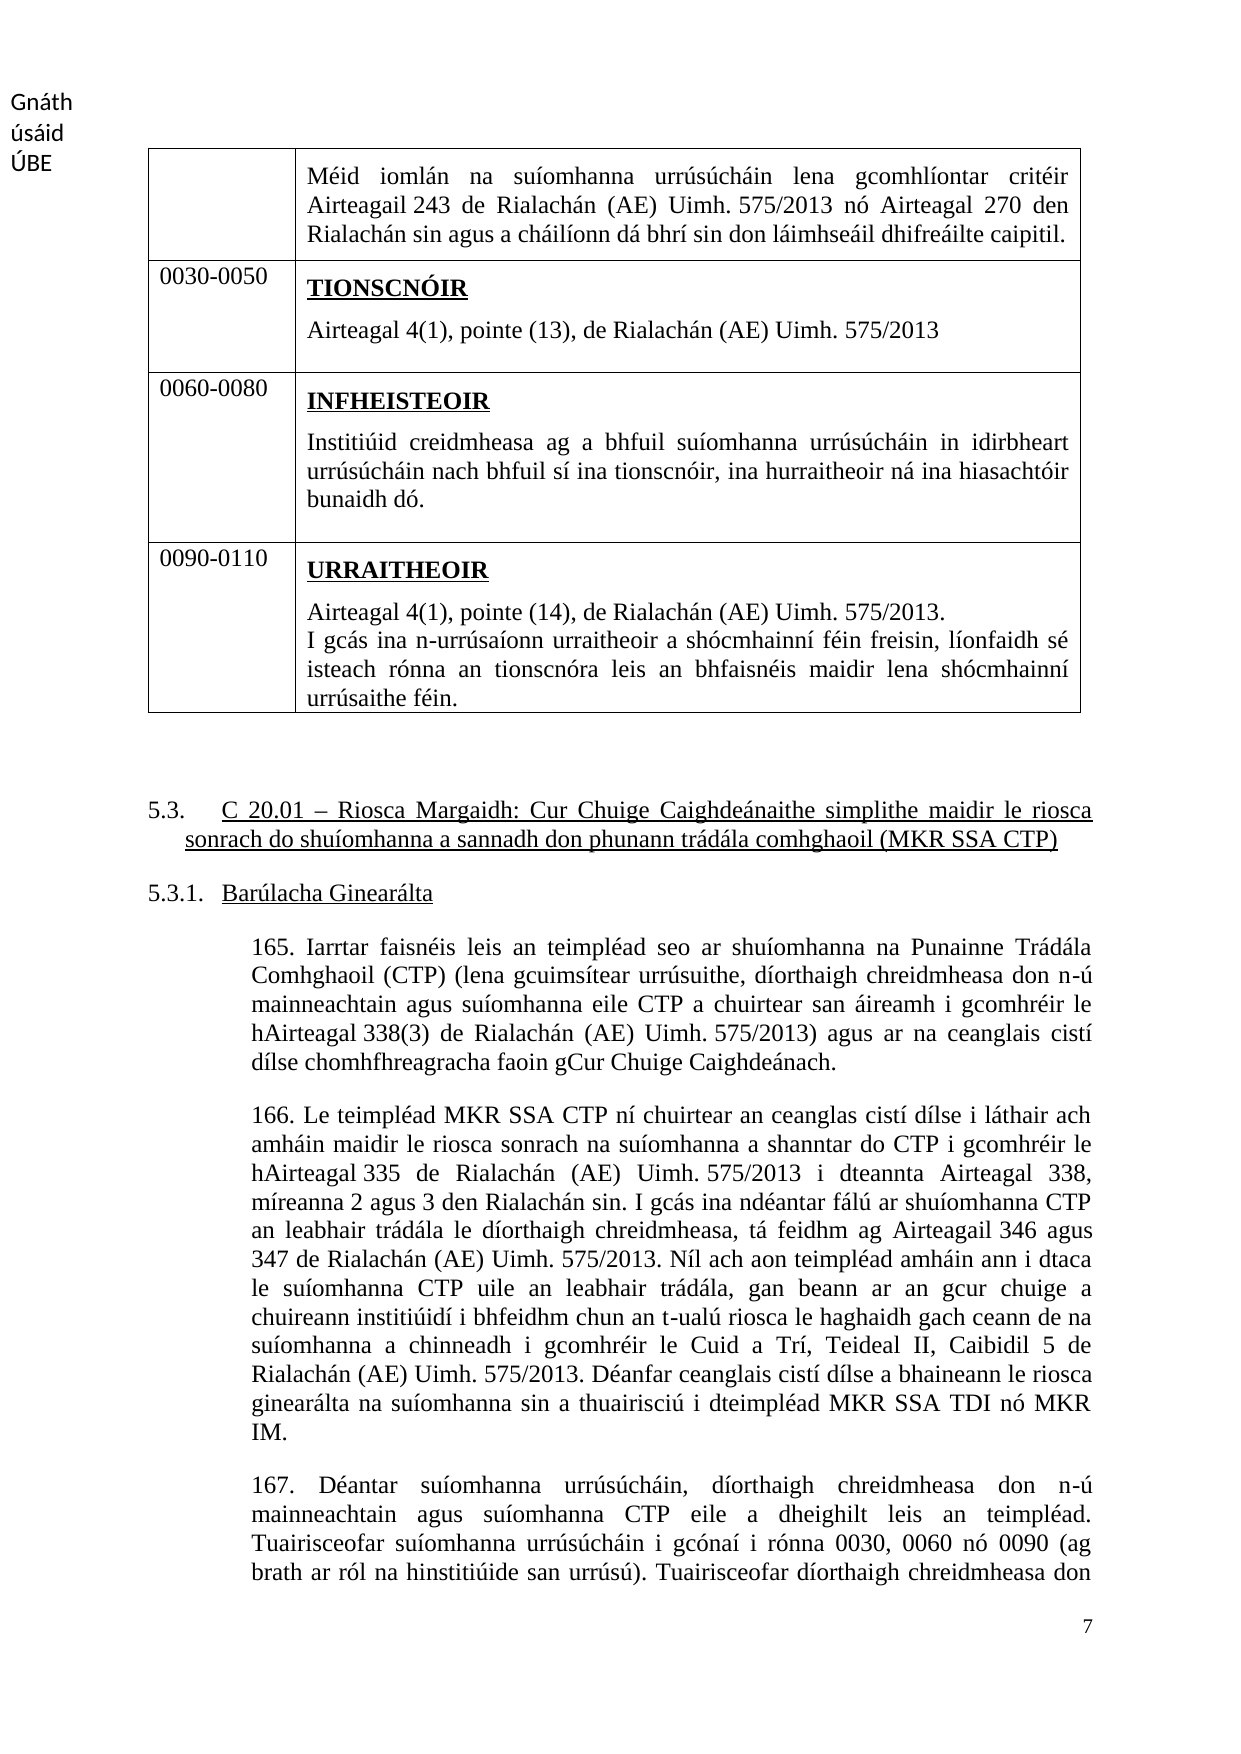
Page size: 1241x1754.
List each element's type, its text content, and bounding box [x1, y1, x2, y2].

table_cell TIONSCNÓIR Airteagal 4(1), pointe (13), de Rialachán (AE) Uimh. 575/2013 [296, 261, 1080, 372]
table_cell INFHEISTEOIR Institiúid creidmheasa ag a bhfuil suíomhanna urrúsúcháin in idirbheart urrúsúcháin nach bhfuil sí ina tionscnóir, ina hurraitheoir ná ina hiasachtóir bunaidh dó. [296, 373, 1080, 542]
list 5.3.1. Barúlacha Ginearálta [148, 878, 1093, 907]
list 5.3. C 20.01 – Riosca Margaidh: Cur Chuige Caighdeánaithe simplithe maidir le riosca sonrach do shuíomhanna a sannadh don phunann trádála comhghaoil (MKR SSA CTP) [148, 795, 1093, 853]
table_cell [296, 149, 1080, 260]
table_cell 0090-0110 [149, 543, 295, 712]
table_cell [149, 149, 295, 260]
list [251, 1470, 1093, 1585]
table_cell 0030-0050 [149, 261, 295, 372]
table_cell 0060-0080 [149, 373, 295, 542]
table_cell URRAITHEOIR Airteagal 4(1), pointe (14), de Rialachán (AE) Uimh. 575/2013. I gcás ina n-urrúsaíonn urraitheoir a shócmhainní féin freisin, líonfaidh sé isteach rónna an tionscnóra leis an bhfaisnéis maidir lena shócmhainní urrúsaithe féin. [296, 543, 1080, 712]
